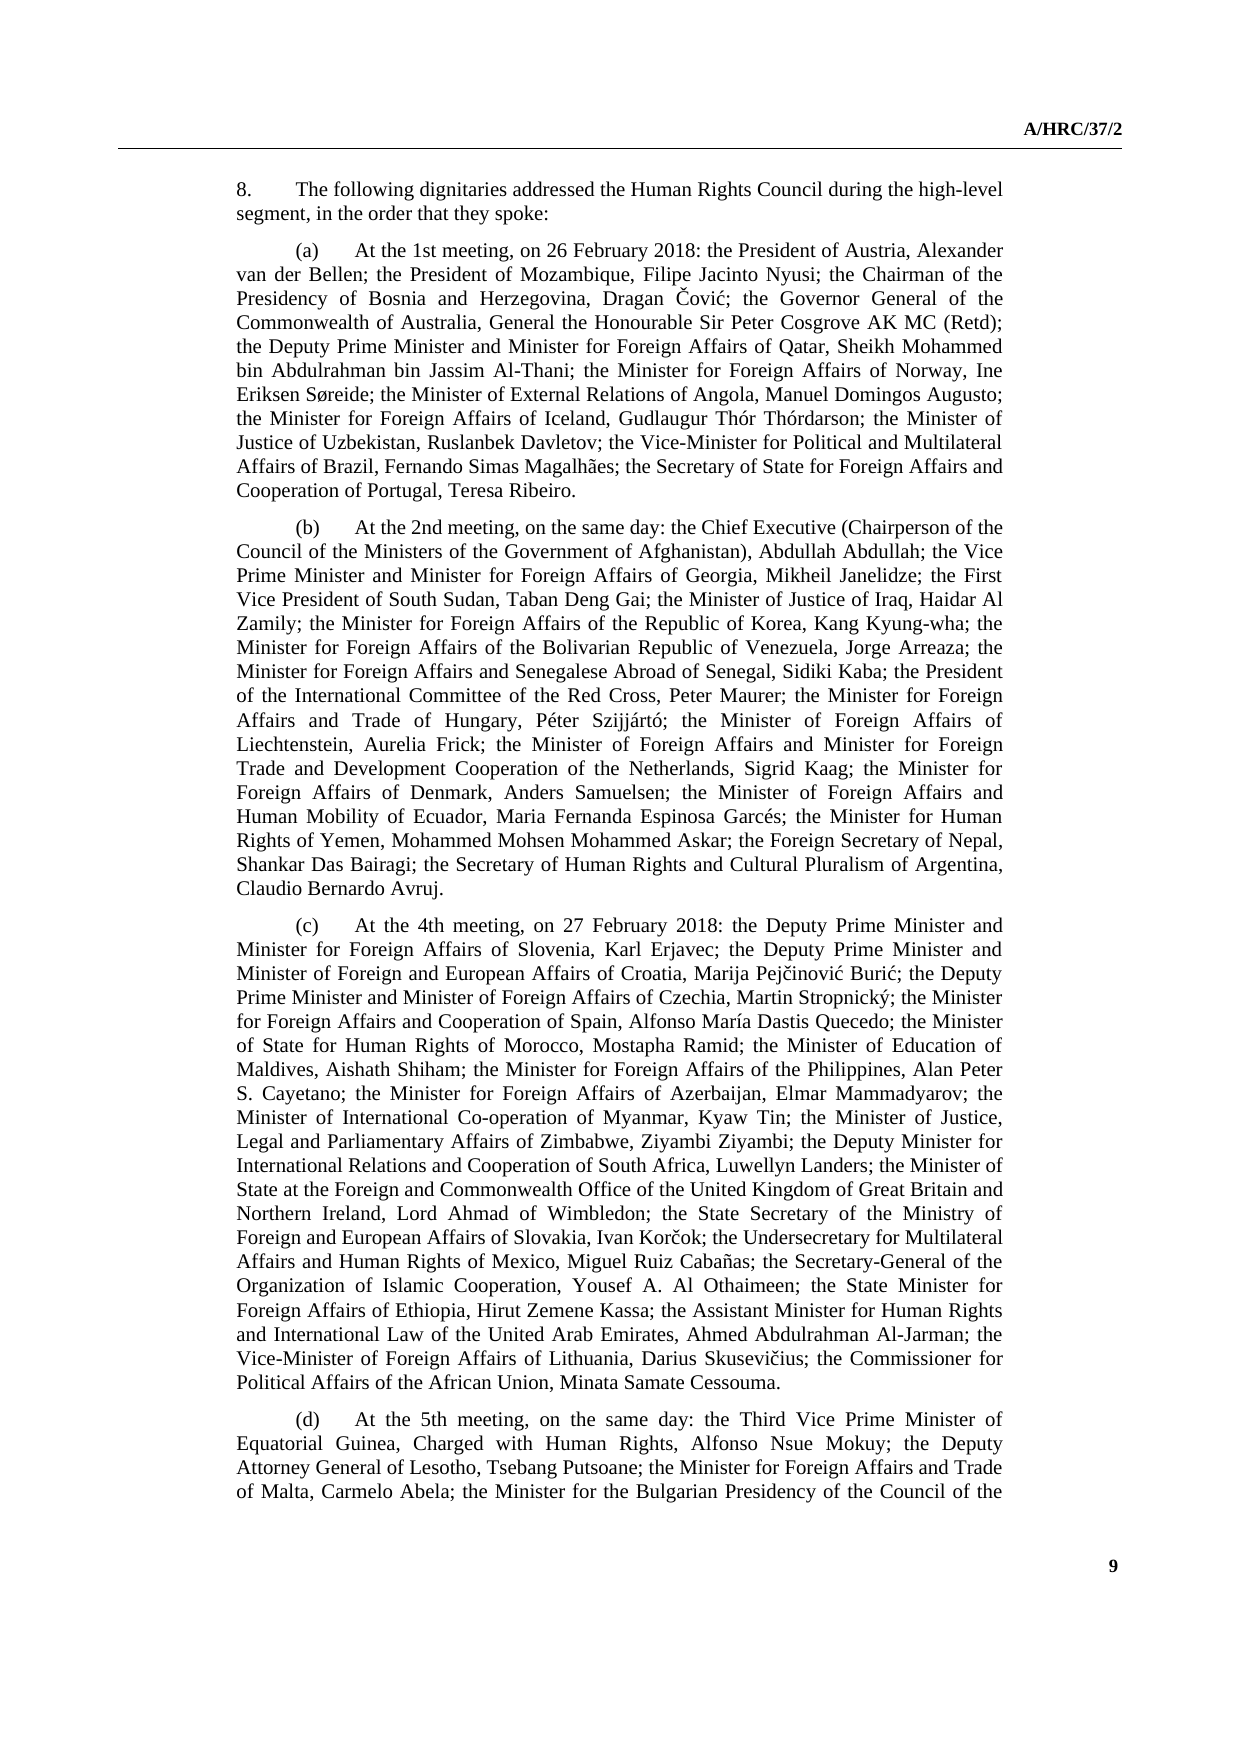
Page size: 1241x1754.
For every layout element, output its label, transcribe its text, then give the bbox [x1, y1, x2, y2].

text 8. The following dignitaries addressed the Human Rights Council during the high-level segment, in the order that they spoke: [236, 177, 1004, 225]
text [236, 1407, 1004, 1503]
text (a) At the 1st meeting, on 26 February 2018: the President of Austria, Alexander van der Bellen; the President of Mozambique, Filipe Jacinto Nyusi; the Chairman of the Presidency of Bosnia and Herzegovina, Dragan Čović; the Governor General of the Commonwealth of Australia, General the Honourable Sir Peter Cosgrove AK MC (Retd); the Deputy Prime Minister and Minister for Foreign Affairs of Qatar, Sheikh Mohammed bin Abdulrahman bin Jassim Al-Thani; the Minister for Foreign Affairs of Norway, Ine Eriksen Søreide; the Minister of External Relations of Angola, Manuel Domingos Augusto; the Minister for Foreign Affairs of Iceland, Gudlaugur Thór Thórdarson; the Minister of Justice of Uzbekistan, Ruslanbek Davletov; the Vice-Minister for Political and Multilateral Affairs of Brazil, Fernando Simas Magalhães; the Secretary of State for Foreign Affairs and Cooperation of Portugal, Teresa Ribeiro. [236, 238, 1004, 502]
text (b) At the 2nd meeting, on the same day: the Chief Executive (Chairperson of the Council of the Ministers of the Government of Afghanistan), Abdullah Abdullah; the Vice Prime Minister and Minister for Foreign Affairs of Georgia, Mikheil Janelidze; the First Vice President of South Sudan, Taban Deng Gai; the Minister of Justice of Iraq, Haidar Al Zamily; the Minister for Foreign Affairs of the Republic of Korea, Kang Kyung-wha; the Minister for Foreign Affairs of the Bolivarian Republic of Venezuela, Jorge Arreaza; the Minister for Foreign Affairs and Senegalese Abroad of Senegal, Sidiki Kaba; the President of the International Committee of the Red Cross, Peter Maurer; the Minister for Foreign Affairs and Trade of Hungary, Péter Szijjártó; the Minister of Foreign Affairs of Liechtenstein, Aurelia Frick; the Minister of Foreign Affairs and Minister for Foreign Trade and Development Cooperation of the Netherlands, Sigrid Kaag; the Minister for Foreign Affairs of Denmark, Anders Samuelsen; the Minister of Foreign Affairs and Human Mobility of Ecuador, Maria Fernanda Espinosa Garcés; the Minister for Human Rights of Yemen, Mohammed Mohsen Mohammed Askar; the Foreign Secretary of Nepal, Shankar Das Bairagi; the Secretary of Human Rights and Cultural Pluralism of Argentina, Claudio Bernardo Avruj. [236, 515, 1004, 900]
text (c) At the 4th meeting, on 27 February 2018: the Deputy Prime Minister and Minister for Foreign Affairs of Slovenia, Karl Erjavec; the Deputy Prime Minister and Minister of Foreign and European Affairs of Croatia, Marija Pejčinović Burić; the Deputy Prime Minister and Minister of Foreign Affairs of Czechia, Martin Stropnický; the Minister for Foreign Affairs and Cooperation of Spain, Alfonso María Dastis Quecedo; the Minister of State for Human Rights of Morocco, Mostapha Ramid; the Minister of Education of Maldives, Aishath Shiham; the Minister for Foreign Affairs of the Philippines, Alan Peter S. Cayetano; the Minister for Foreign Affairs of Azerbaijan, Elmar Mammadyarov; the Minister of International Co-operation of Myanmar, Kyaw Tin; the Minister of Justice, Legal and Parliamentary Affairs of Zimbabwe, Ziyambi Ziyambi; the Deputy Minister for International Relations and Cooperation of South Africa, Luwellyn Landers; the Minister of State at the Foreign and Commonwealth Office of the United Kingdom of Great Britain and Northern Ireland, Lord Ahmad of Wimbledon; the State Secretary of the Ministry of Foreign and European Affairs of Slovakia, Ivan Korčok; the Undersecretary for Multilateral Affairs and Human Rights of Mexico, Miguel Ruiz Cabañas; the Secretary-General of the Organization of Islamic Cooperation, Yousef A. Al Othaimeen; the State Minister for Foreign Affairs of Ethiopia, Hirut Zemene Kassa; the Assistant Minister for Human Rights and International Law of the United Arab Emirates, Ahmed Abdulrahman Al-Jarman; the Vice-Minister of Foreign Affairs of Lithuania, Darius Skusevičius; the Commissioner for Political Affairs of the African Union, Minata Samate Cessouma. [236, 912, 1004, 1394]
